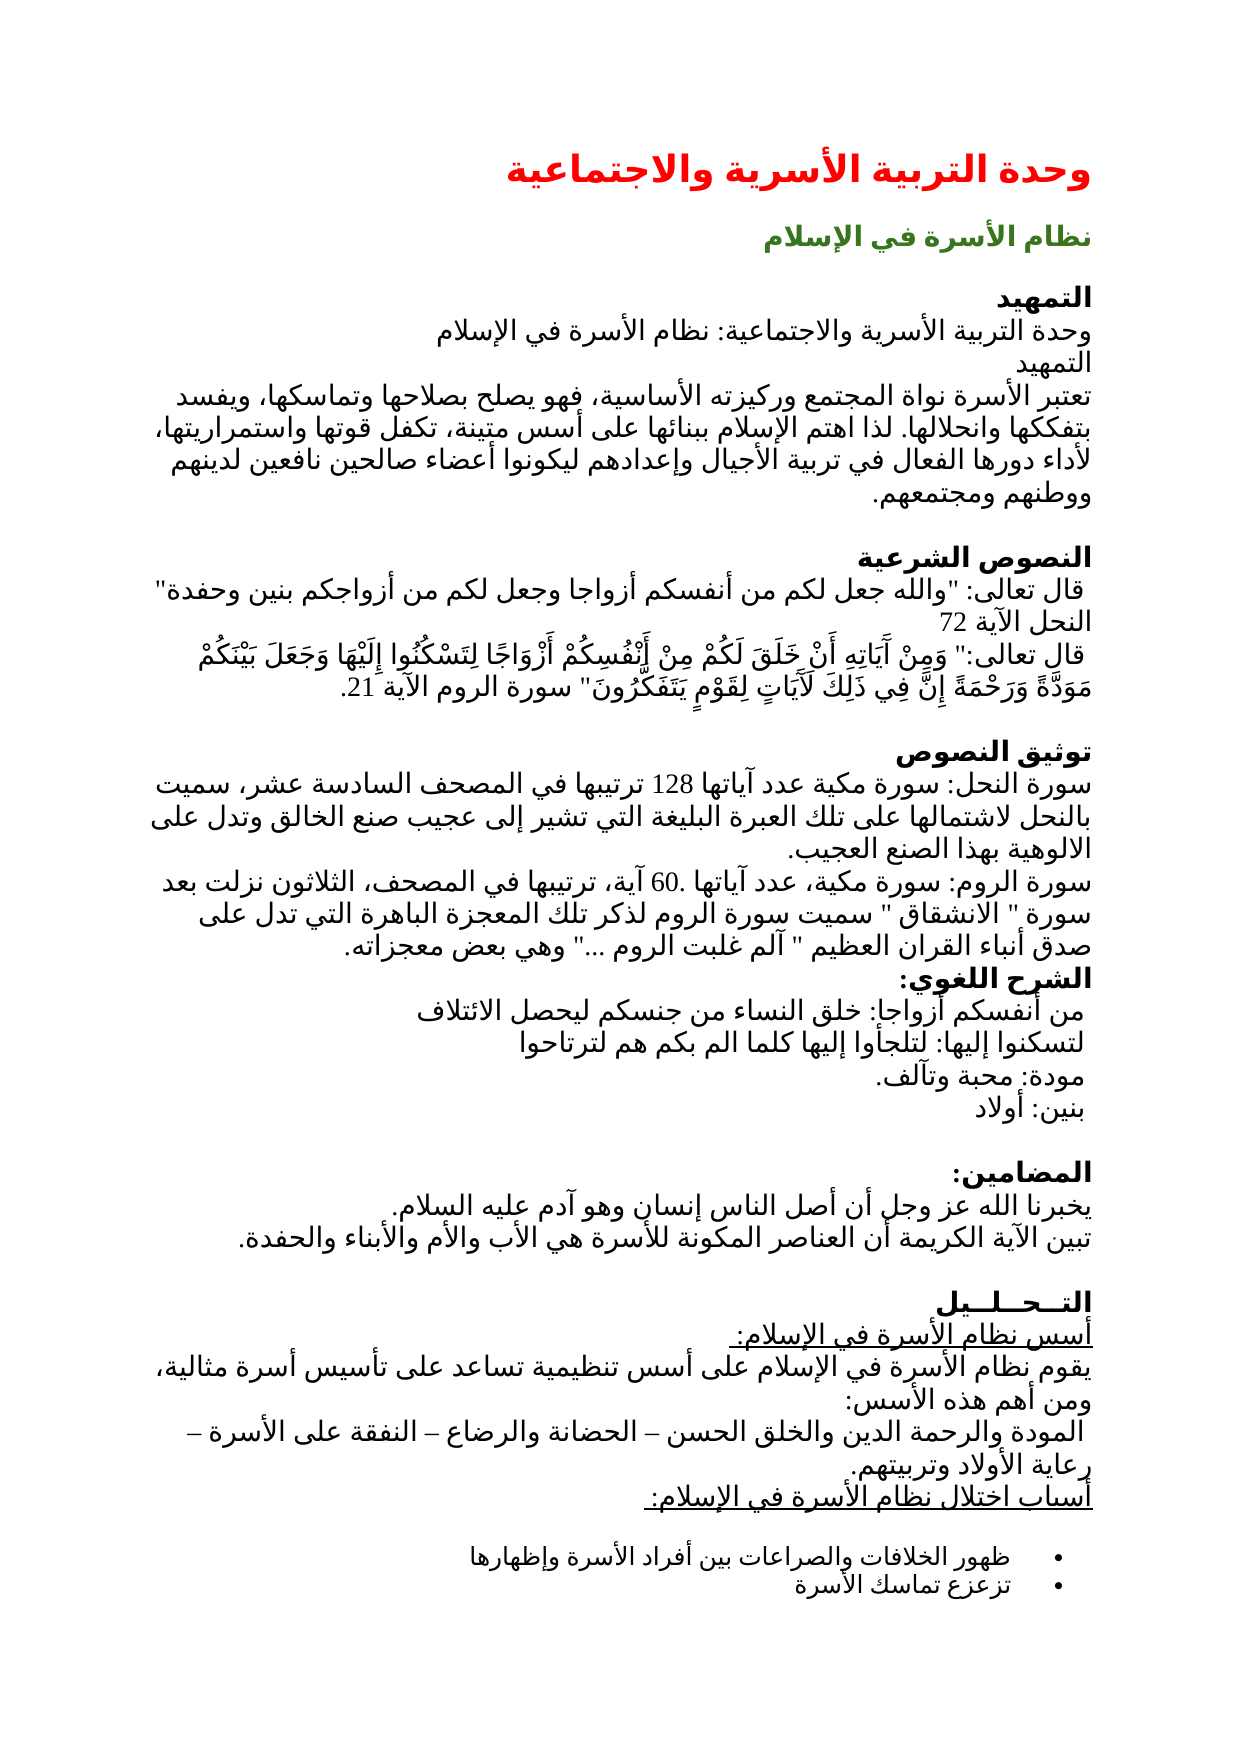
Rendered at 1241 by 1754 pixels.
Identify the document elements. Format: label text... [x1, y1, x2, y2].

text التمهيد [148, 346, 1093, 379]
text المضامين: [148, 1156, 1093, 1188]
text بنين: أولاد [148, 1091, 1093, 1124]
text التمهيد [148, 281, 1093, 314]
text سورة الروم: سورة مكية، عدد آياتها .60 آية، ترتيبها في المصحف، الثلاثون نزلت بعد سورة " الانشقاق " سميت ‏سورة ‏الروم ‏لذكر ‏تلك ‏المعجزة ‏الباهرة ‏التي ‏تدل ‏على ‏صدق ‏أنباء ‏القران ‏العظيم ‏‏" ‏آلم ‏غلبت ‏الروم ‏‏..‏‏." ‏وهي ‏بعض ‏معجزاته‎ .‎‏ [148, 864, 1093, 962]
text توثيق النصوص [148, 735, 1093, 767]
text النصوص الشرعية [148, 541, 1093, 573]
text يقوم نظام الأسرة في الإسلام على أسس تنظيمية تساعد على تأسيس أسرة مثالية، ومن أهم هذه الأسس: [148, 1351, 1093, 1415]
text أسباب اختلال نظام الأسرة في الإسلام: [148, 1480, 1093, 1512]
list ظهور الخلافات والصراعات بين أفراد الأسرة وإظهارها [148, 1542, 1055, 1570]
text المودة والرحمة الدين والخلق الحسن – الحضانة والرضاع – النفقة على الأسرة – رعاية الأولاد وتربيتهم. [148, 1415, 1093, 1480]
text سورة النحل: سورة مكية عدد آياتها 128 ترتيبها في المصحف السادسة عشر، سميت بالنحل لاشتمالها على تلك العبرة البليغة التي تشير إلى عجيب صنع الخالق وتدل على الالوهية بهذا الصنع العجيب. [148, 767, 1093, 864]
text مودة: محبة وتآلف. [148, 1059, 1093, 1091]
list تزعزع تماسك الأسرة [148, 1570, 1055, 1599]
text قال تعالى:" وَمِنْ آَيَاتِهِ أَنْ خَلَقَ لَكُمْ مِنْ أَنْفُسِكُمْ أَزْوَاجًا لِتَسْكُنُوا إِلَيْهَا وَجَعَلَ بَيْنَكُمْ مَوَدَّةً وَرَحْمَةً إِنَّ فِي ذَلِكَ لَآَيَاتٍ لِقَوْمٍ يَتَفَكَّرُونَ" سورة الروم الآية 21. [148, 638, 1093, 703]
text أسس نظام الأسرة في الإسلام: [148, 1318, 1093, 1351]
text لتسكنوا إليها: لتلجأوا إليها كلما الم بكم هم لترتاحوا [148, 1027, 1093, 1059]
text من أنفسكم أزواجا: خلق النساء من جنسكم ليحصل الائتلاف [148, 994, 1093, 1027]
text تعتبر الأسرة نواة المجتمع وركيزته الأساسية، فهو يصلح بصلاحها وتماسكها، ويفسد بتفككها وانحلالها. لذا اهتم الإسلام ببنائها على أسس متينة، تكفل قوتها واستمراريتها، لأداء دورها الفعال في تربية الأجيال وإعدادهم ليكونوا أعضاء صالحين نافعين لدينهم ووطنهم ومجتمعهم. [148, 379, 1093, 508]
text الشرح اللغوي: [148, 962, 1093, 994]
text قال تعالى: "والله جعل لكم من أنفسكم أزواجا وجعل لكم من أزواجكم بنين وحفدة" النحل الآية 72 [148, 573, 1093, 638]
text وحدة التربية الأسرية والاجتماعية [148, 148, 1093, 191]
text التــحــلــيل [148, 1286, 1093, 1318]
text وحدة التربية الأسرية والاجتماعية: نظام الأسرة في الإسلام [148, 314, 1093, 346]
text يخبرنا الله عز وجل أن أصل الناس إنسان وهو آدم عليه السلام. [148, 1188, 1093, 1221]
text نظام الأسرة في الإسلام [148, 220, 1093, 252]
text تبين الآية الكريمة أن العناصر المكونة للأسرة هي الأب والأم والأبناء والحفدة. [148, 1221, 1093, 1253]
